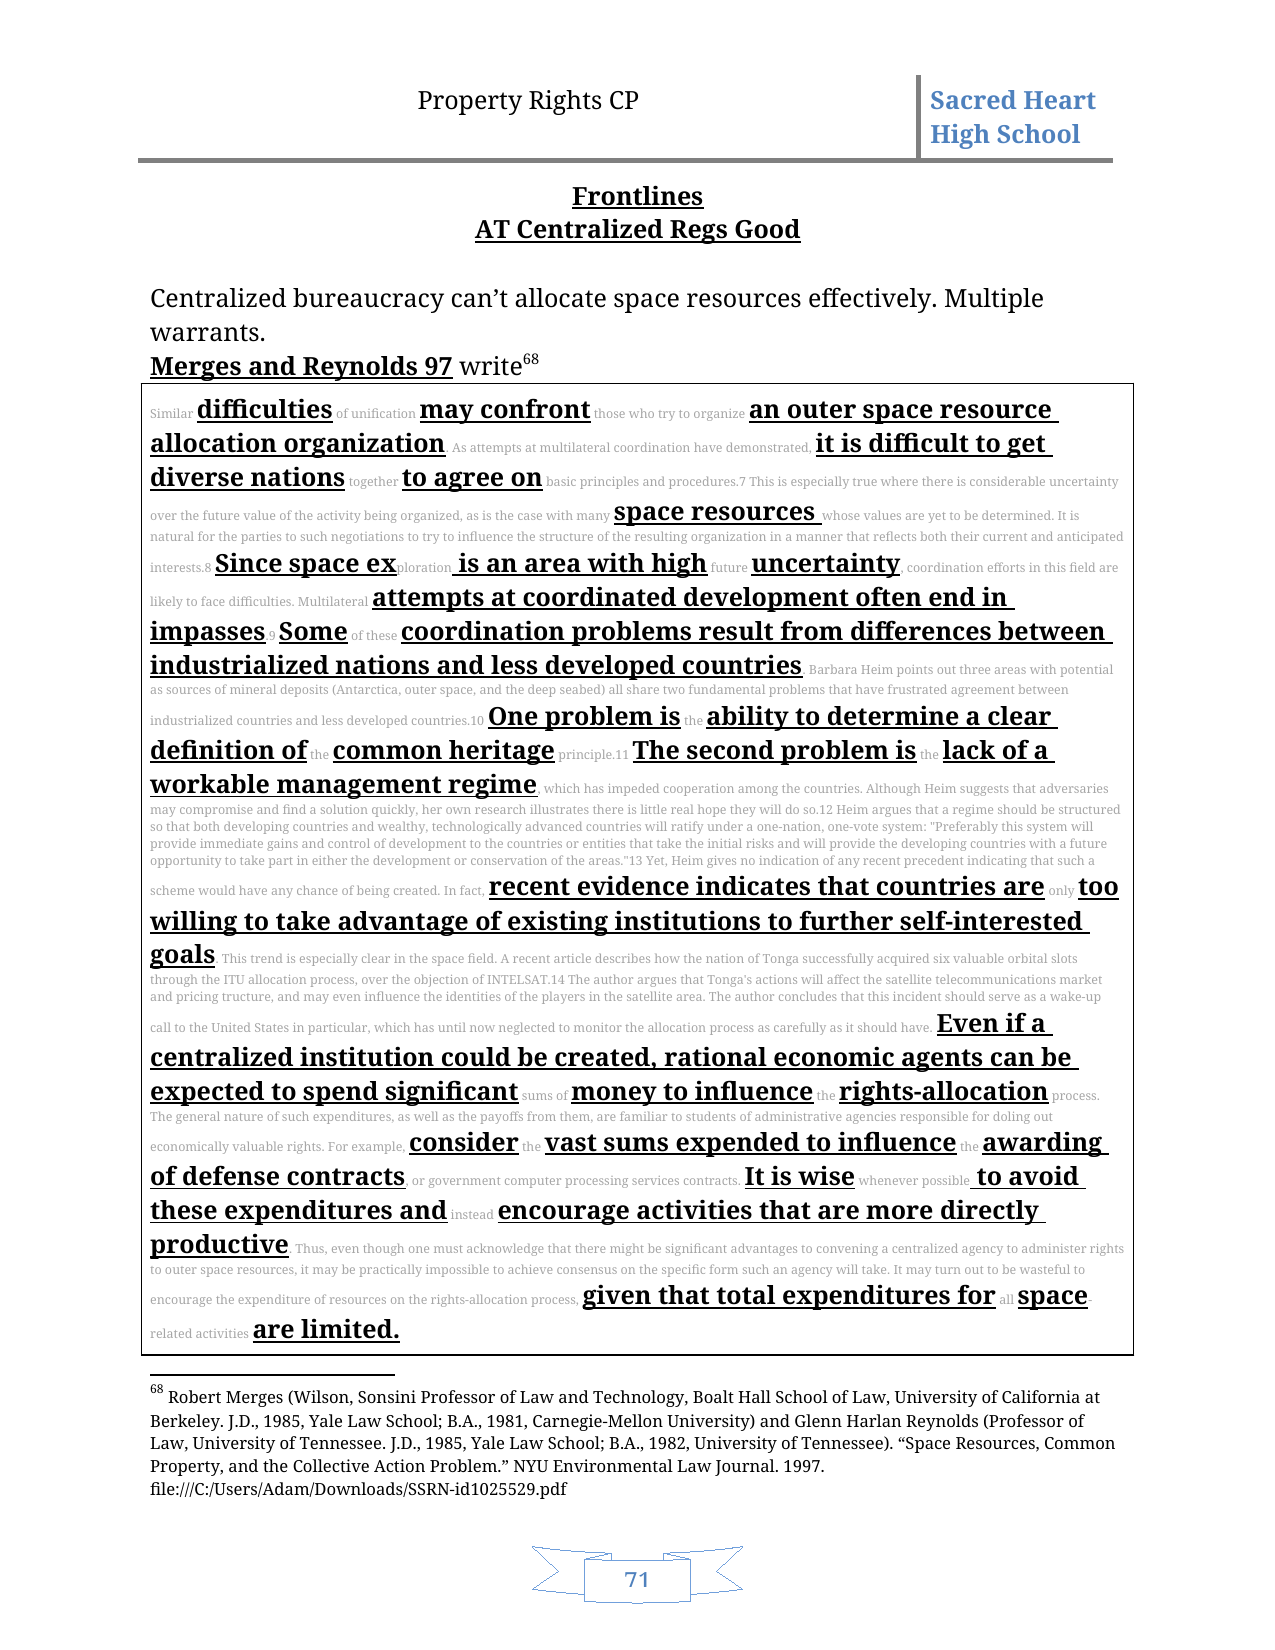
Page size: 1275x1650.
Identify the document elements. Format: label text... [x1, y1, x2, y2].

text Centralized bureaucracy can’t allocate space resources effectively. Multiple warrants. [150, 280, 1125, 348]
text AT Centralized Regs Good [150, 212, 1125, 246]
text Merges and Reynolds 97 write [150, 348, 1125, 382]
text Similar difficulties of unification may confront those who try to organize an outer space resource allocation organization. As attempts at multilateral coordination have demonstrated, it is difficult to get diverse nations together to agree on basic principles and procedures.7 This is especially true where there is considerable uncertainty over the future value of the activity being organized, as is the case with many space resources whose values are yet to be determined. It is natural for the parties to such negotiations to try to influence the structure of the resulting organization in a manner that reflects both their current and anticipated interests.8 Since space exploration is an area with high future uncertainty, coordination efforts in this field are likely to face difficulties. Multilateral attempts at coordinated development often end in impasses.9 Some of these coordination problems result from differences between industrialized nations and less developed countries. Barbara Heim points out three areas with potential as sources of mineral deposits (Antarctica, outer space, and the deep seabed) all share two fundamental problems that have frustrated agreement between industrialized countries and less developed countries.10 One problem is the ability to determine a clear definition of the common heritage principle.11 The second problem is the lack of a workable management regime, which has impeded cooperation among the countries. Although Heim suggests that adversaries may compromise and find a solution quickly, her own research illustrates there is little real hope they will do so.12 Heim argues that a regime should be structured so that both developing countries and wealthy, technologically advanced countries will ratify under a one-nation, one-vote system: "Preferably this system will provide immediate gains and control of development to the countries or entities that take the initial risks and will provide the developing countries with a future opportunity to take part in either the development or conservation of the areas."13 Yet, Heim gives no indication of any recent precedent indicating that such a scheme would have any chance of being created. In fact, recent evidence indicates that countries are only too willing to take advantage of existing institutions to further self-interested goals. This trend is especially clear in the space field. A recent article describes how the nation of Tonga successfully acquired six valuable orbital slots through the ITU allocation process, over the objection of INTELSAT.14 The author argues that Tonga's actions will affect the satellite telecommunications market and pricing tructure, and may even influence the identities of the players in the satellite area. The author concludes that this incident should serve as a wake-up call to the United States in particular, which has until now neglected to monitor the allocation process as carefully as it should have. Even if a centralized institution could be created, rational economic agents can be expected to spend significant sums of money to influence the rights-allocation process. The general nature of such expenditures, as well as the payoffs from them, are familiar to students of administrative agencies responsible for doling out economically valuable rights. For example, consider the vast sums expended to influence the awarding of defense contracts, or government computer processing services contracts. It is wise whenever possible to avoid these expenditures and instead encourage activities that are more directly productive. Thus, even though one must acknowledge that there might be significant advantages to convening a centralized agency to administer rights to outer space resources, it may be practically impossible to achieve consensus on the specific form such an agency will take. It may turn out to be wasteful to encourage the expenditure of resources on the rights-allocation process, given that total expenditures for all space-related activities are limited. [142, 384, 1133, 1354]
text Frontlines [150, 178, 1125, 212]
